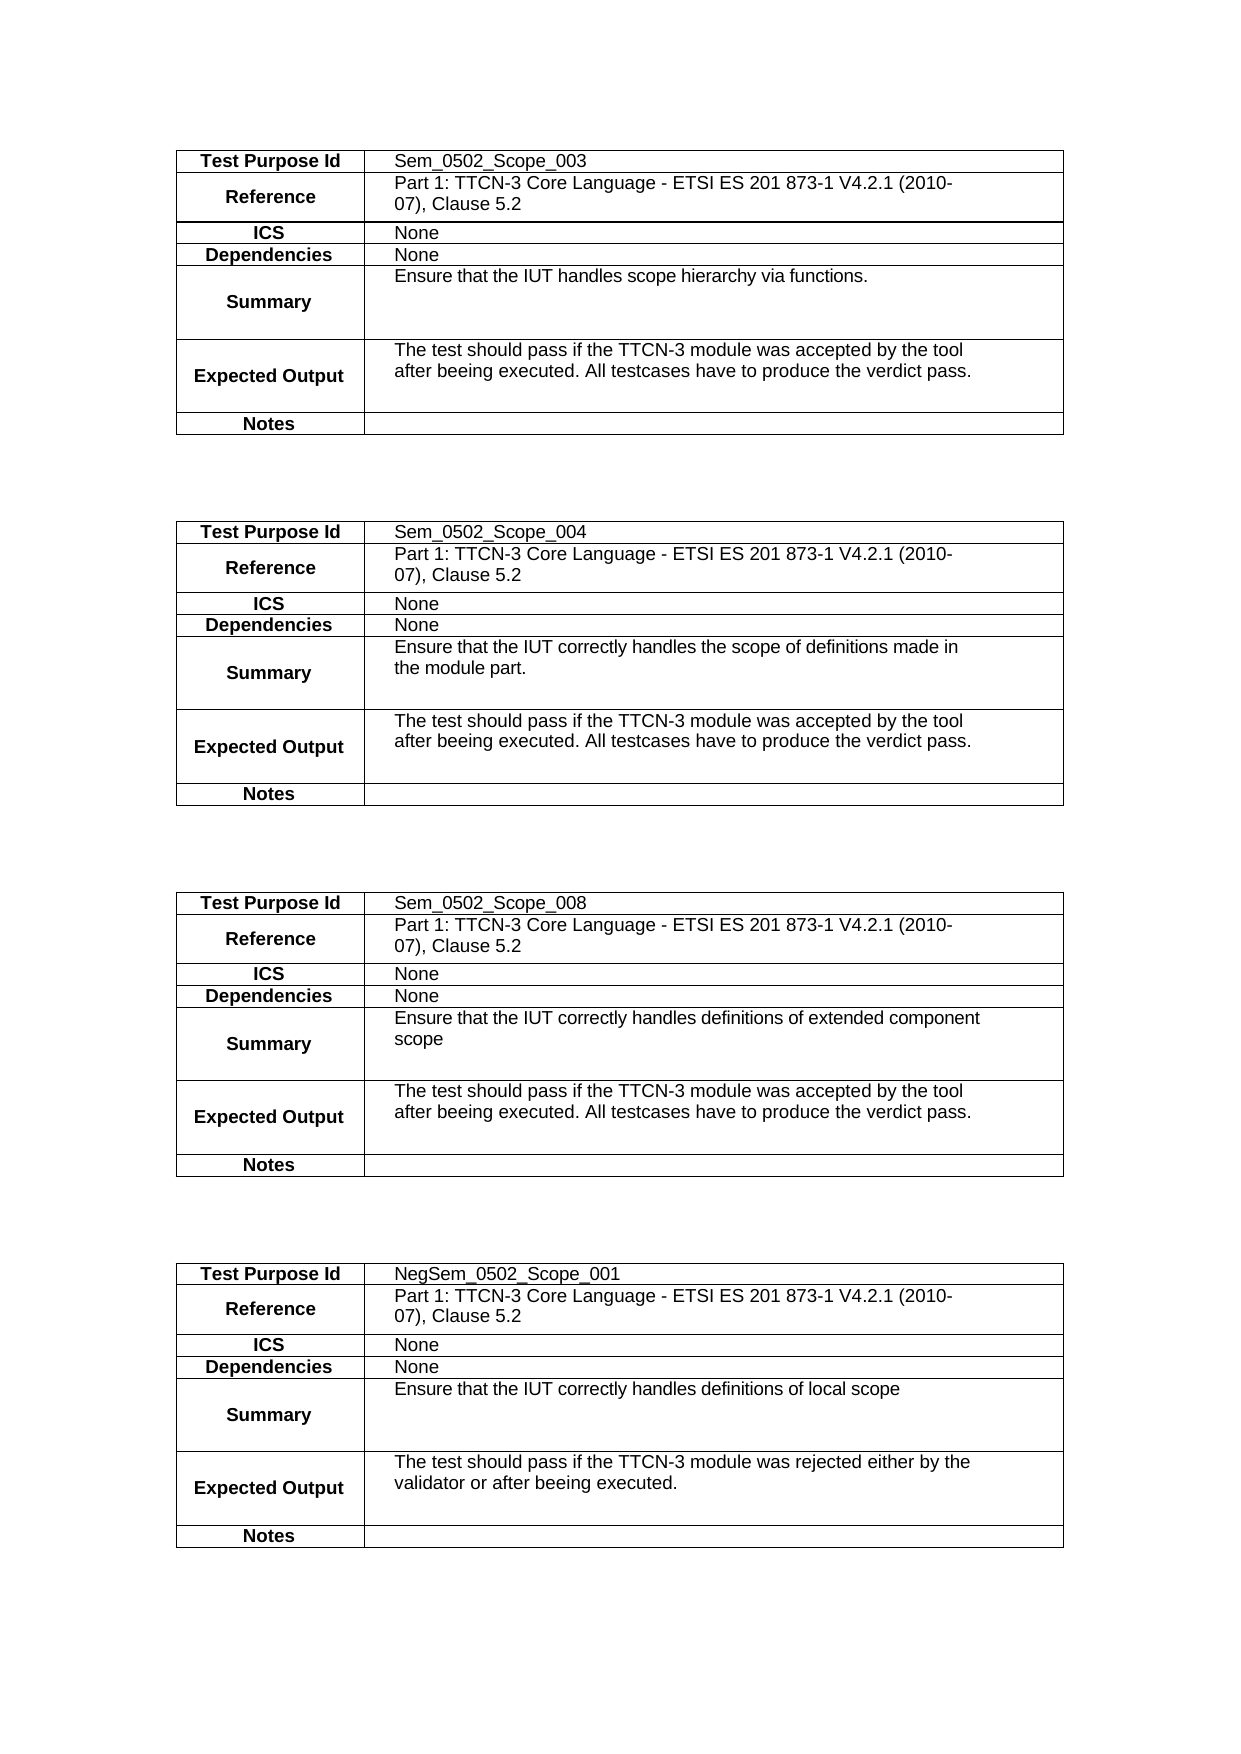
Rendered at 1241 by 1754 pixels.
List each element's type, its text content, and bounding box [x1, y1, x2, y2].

table_header NegSem_0502_Scope_001 [365, 1264, 1063, 1284]
table_cell Expected Output [177, 1081, 364, 1154]
table_cell The test should pass if the TTCN-3 module was accepted by the tool after beeing executed. All testcases have to produce the verdict pass. [365, 710, 1063, 783]
table_cell Dependencies [177, 1357, 364, 1378]
table_cell Expected Output [177, 710, 364, 783]
table_cell None [365, 223, 1063, 243]
table_cell Notes [177, 413, 364, 434]
table_cell ICS [177, 223, 364, 243]
table_cell The test should pass if the TTCN-3 module was accepted by the tool after beeing executed. All testcases have to produce the verdict pass. [365, 340, 1063, 412]
table_cell Part 1: TTCN-3 Core Language - ETSI ES 201 873-1 V4.2.1 (2010-07), Clause 5.2 [365, 915, 1063, 963]
table_cell ICS [177, 964, 364, 985]
table_cell ICS [177, 1335, 364, 1356]
table_header Sem_0502_Scope_004 [365, 522, 1063, 543]
table_cell Dependencies [177, 615, 364, 636]
table_cell None [365, 244, 1063, 265]
table_cell Notes [177, 1155, 364, 1176]
table_cell Part 1: TTCN-3 Core Language - ETSI ES 201 873-1 V4.2.1 (2010-07), Clause 5.2 [365, 544, 1063, 592]
table_header Test Purpose Id [177, 151, 364, 172]
table_cell The test should pass if the TTCN-3 module was accepted by the tool after beeing executed. All testcases have to produce the verdict pass. [365, 1081, 1063, 1154]
table_cell Part 1: TTCN-3 Core Language - ETSI ES 201 873-1 V4.2.1 (2010-07), Clause 5.2 [365, 1285, 1063, 1334]
table_cell Notes [177, 784, 364, 805]
table_cell [365, 413, 1063, 434]
table_cell Reference [177, 173, 364, 221]
table_cell [365, 1155, 1063, 1176]
table_cell None [365, 1357, 1063, 1378]
table_cell Ensure that the IUT handles scope hierarchy via functions. [365, 266, 1063, 338]
table_cell Reference [177, 544, 364, 592]
table_header Test Purpose Id [177, 893, 364, 913]
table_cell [365, 1379, 1063, 1451]
table_cell None [365, 593, 1063, 614]
table_cell Notes [177, 1526, 364, 1547]
table_header Test Purpose Id [177, 522, 364, 543]
table_cell None [365, 986, 1063, 1007]
table_cell Summary [177, 1379, 364, 1451]
table_cell Ensure that the IUT correctly handles definitions of extended component scope [365, 1008, 1063, 1080]
table_cell None [365, 964, 1063, 985]
table_cell Reference [177, 1285, 364, 1334]
table_cell None [365, 1335, 1063, 1356]
table_cell Dependencies [177, 244, 364, 265]
table_cell ICS [177, 593, 364, 614]
table_cell Summary [177, 637, 364, 709]
table_cell Dependencies [177, 986, 364, 1007]
table_header Sem_0502_Scope_008 [365, 893, 1063, 913]
table_cell Part 1: TTCN-3 Core Language - ETSI ES 201 873-1 V4.2.1 (2010-07), Clause 5.2 [365, 173, 1063, 221]
table_cell [365, 1526, 1063, 1547]
table_header Test Purpose Id [177, 1264, 364, 1284]
table_cell Ensure that the IUT correctly handles the scope of definitions made in the module part. [365, 637, 1063, 709]
table_cell [365, 784, 1063, 805]
table_header Sem_0502_Scope_003 [365, 151, 1063, 172]
table_cell Expected Output [177, 1452, 364, 1525]
table_cell Summary [177, 1008, 364, 1080]
table_cell Reference [177, 915, 364, 963]
table_cell The test should pass if the TTCN-3 module was rejected either by the validator or after beeing executed. [365, 1452, 1063, 1525]
table_cell Summary [177, 266, 364, 338]
table_cell Expected Output [177, 340, 364, 412]
table_cell None [365, 615, 1063, 636]
